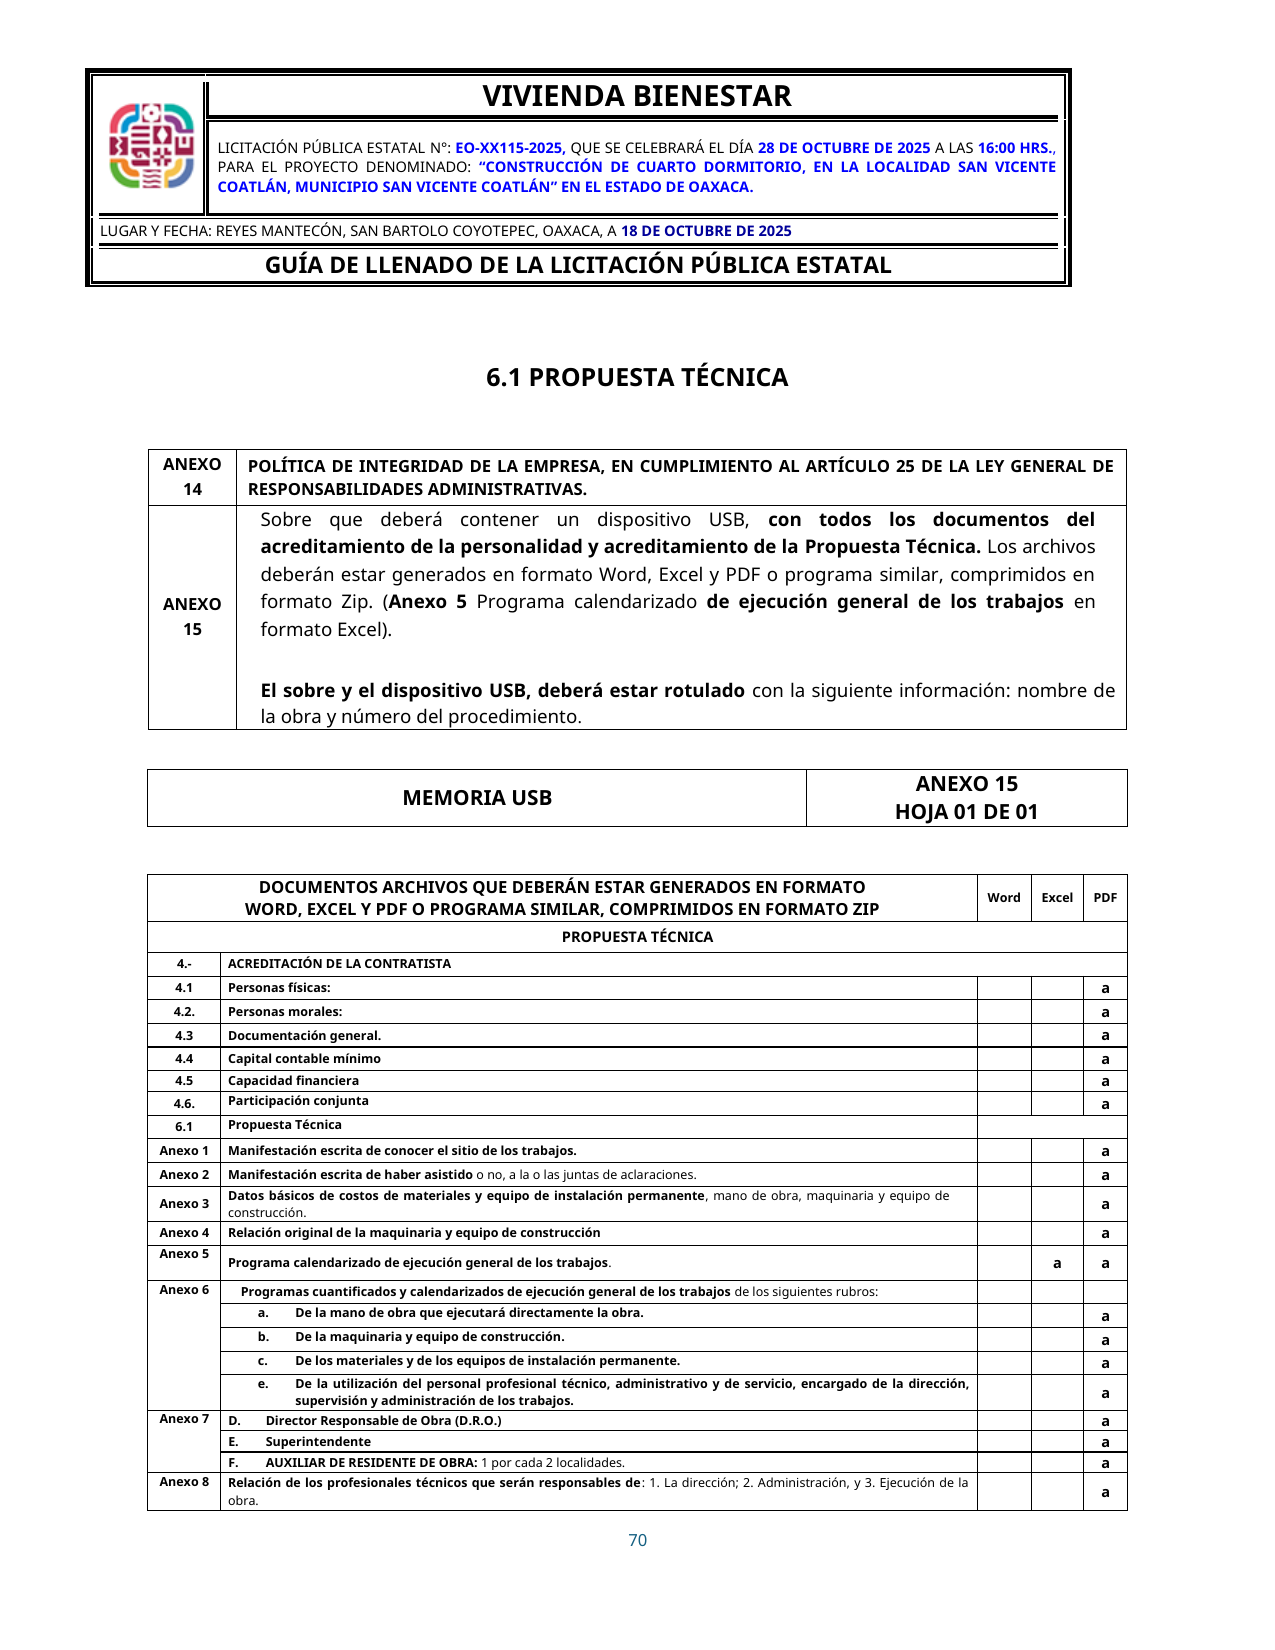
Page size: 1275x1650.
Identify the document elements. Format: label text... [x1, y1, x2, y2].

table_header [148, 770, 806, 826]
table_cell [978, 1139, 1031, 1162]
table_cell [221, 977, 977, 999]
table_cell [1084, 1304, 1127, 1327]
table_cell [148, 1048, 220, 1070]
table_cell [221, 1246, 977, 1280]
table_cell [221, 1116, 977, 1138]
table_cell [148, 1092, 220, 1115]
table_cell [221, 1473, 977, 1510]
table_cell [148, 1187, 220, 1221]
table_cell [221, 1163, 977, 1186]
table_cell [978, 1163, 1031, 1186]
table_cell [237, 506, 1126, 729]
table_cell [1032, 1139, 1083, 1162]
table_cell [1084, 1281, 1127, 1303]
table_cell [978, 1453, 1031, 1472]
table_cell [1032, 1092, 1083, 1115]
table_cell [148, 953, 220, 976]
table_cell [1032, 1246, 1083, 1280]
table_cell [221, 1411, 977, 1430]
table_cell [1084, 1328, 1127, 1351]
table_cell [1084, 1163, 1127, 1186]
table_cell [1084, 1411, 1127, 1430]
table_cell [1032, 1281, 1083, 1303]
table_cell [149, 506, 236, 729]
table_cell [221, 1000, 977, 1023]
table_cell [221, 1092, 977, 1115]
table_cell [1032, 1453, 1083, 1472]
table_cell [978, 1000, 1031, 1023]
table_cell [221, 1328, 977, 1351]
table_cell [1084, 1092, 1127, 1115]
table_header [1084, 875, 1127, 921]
picture [98, 95, 203, 194]
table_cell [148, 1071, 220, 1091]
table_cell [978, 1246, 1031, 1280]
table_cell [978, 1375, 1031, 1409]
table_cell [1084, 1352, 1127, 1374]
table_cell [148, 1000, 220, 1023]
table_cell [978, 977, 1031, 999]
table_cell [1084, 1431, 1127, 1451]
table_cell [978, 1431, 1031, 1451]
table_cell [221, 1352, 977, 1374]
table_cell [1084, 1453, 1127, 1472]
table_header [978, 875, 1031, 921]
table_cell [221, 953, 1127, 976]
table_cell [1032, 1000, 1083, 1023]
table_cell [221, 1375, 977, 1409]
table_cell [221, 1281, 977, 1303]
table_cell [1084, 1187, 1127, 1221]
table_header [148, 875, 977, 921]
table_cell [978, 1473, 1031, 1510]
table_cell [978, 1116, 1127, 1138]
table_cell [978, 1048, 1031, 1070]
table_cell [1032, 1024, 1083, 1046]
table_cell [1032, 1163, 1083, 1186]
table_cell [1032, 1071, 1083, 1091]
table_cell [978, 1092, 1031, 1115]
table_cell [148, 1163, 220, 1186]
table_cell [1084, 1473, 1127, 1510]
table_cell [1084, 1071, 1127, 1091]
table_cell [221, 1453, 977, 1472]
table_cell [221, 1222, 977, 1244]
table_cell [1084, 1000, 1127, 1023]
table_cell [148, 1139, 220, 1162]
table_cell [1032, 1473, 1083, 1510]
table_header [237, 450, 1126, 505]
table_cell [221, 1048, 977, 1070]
text 6.1 PROPUESTA TÉCNICA [148, 359, 1127, 393]
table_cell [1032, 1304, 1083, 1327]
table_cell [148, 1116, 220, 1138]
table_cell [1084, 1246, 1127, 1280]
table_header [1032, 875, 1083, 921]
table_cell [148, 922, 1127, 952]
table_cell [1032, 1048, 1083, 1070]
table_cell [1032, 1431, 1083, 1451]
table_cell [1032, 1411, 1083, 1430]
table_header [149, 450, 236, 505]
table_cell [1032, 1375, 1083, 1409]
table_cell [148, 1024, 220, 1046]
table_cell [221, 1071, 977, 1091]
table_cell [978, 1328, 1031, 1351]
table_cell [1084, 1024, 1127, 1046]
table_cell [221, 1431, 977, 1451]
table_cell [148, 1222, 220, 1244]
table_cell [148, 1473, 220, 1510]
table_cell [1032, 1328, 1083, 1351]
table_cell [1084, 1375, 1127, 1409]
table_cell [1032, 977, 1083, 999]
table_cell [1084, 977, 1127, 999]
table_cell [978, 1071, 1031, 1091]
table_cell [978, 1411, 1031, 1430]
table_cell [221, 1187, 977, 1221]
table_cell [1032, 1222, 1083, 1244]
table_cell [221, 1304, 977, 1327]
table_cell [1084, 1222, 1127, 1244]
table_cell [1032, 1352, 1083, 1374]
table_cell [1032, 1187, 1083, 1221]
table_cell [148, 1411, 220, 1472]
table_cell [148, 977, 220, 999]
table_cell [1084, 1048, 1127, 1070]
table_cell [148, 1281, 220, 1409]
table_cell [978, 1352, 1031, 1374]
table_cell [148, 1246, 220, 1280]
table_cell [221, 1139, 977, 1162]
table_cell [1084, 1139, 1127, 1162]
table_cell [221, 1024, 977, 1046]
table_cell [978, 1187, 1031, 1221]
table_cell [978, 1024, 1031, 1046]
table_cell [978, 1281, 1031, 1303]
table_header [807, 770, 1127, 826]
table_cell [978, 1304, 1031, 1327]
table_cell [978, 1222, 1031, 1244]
